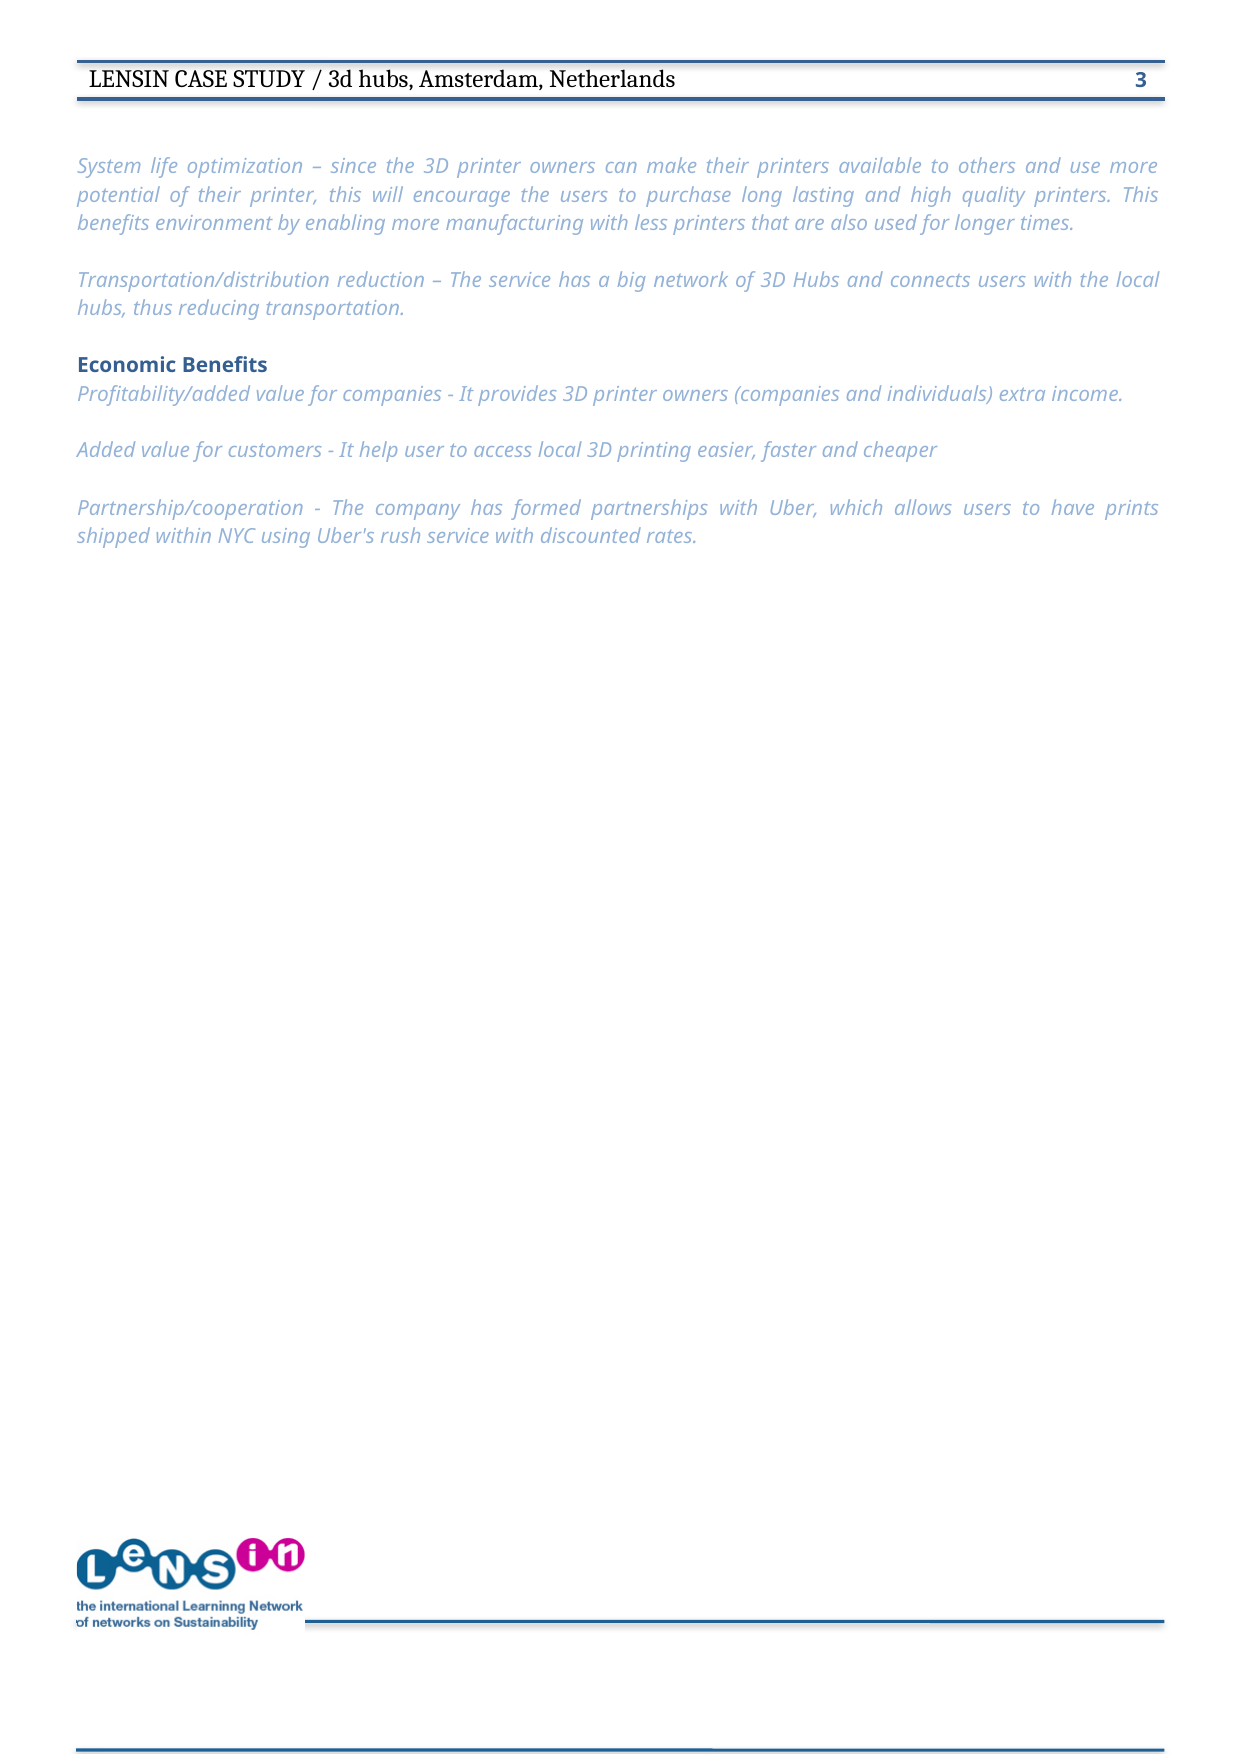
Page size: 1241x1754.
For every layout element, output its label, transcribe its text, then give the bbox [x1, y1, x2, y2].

text Economic Benefits [77, 350, 1163, 379]
text Added value for customers - It help user to access local 3D printing easier, faster and cheaper [77, 436, 1163, 464]
text Transportation/distribution reduction – The service has a big network of 3D Hubs and connects users with the local hubs, thus reducing transportation. [77, 265, 1163, 322]
text Partnership/cooperation - The company has formed partnerships with Uber, which allows users to have prints shipped within NYC using Uber's rush service with discounted rates. [77, 493, 1163, 550]
picture [76, 1538, 305, 1639]
text System life optimization – since the 3D printer owners can make their printers available to others and use more potential of their printer, this will encourage the users to purchase long lasting and high quality printers. This benefits environment by enabling more manufacturing with less printers that are also used for longer times. [77, 151, 1163, 237]
text Profitability/added value for companies - It provides 3D printer owners (companies and individuals) extra income. [77, 379, 1163, 407]
